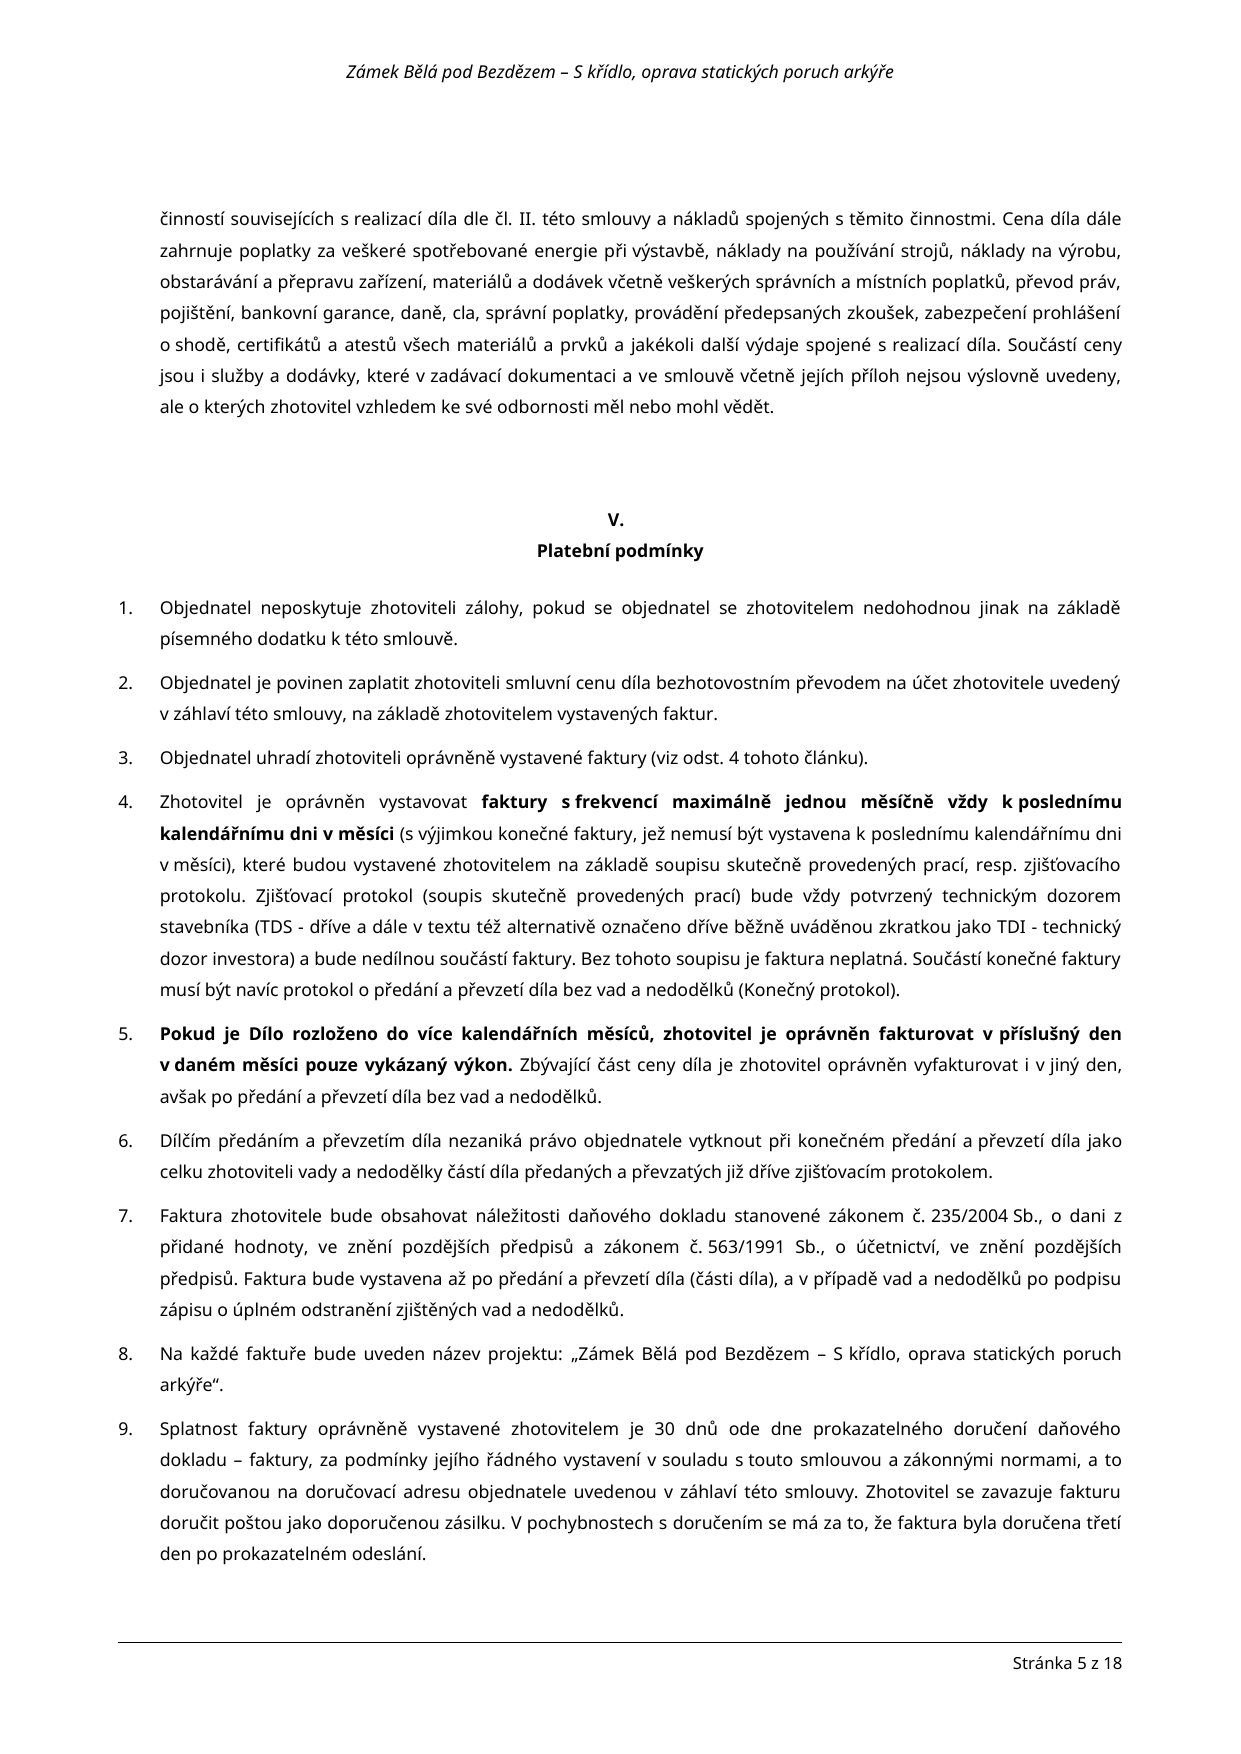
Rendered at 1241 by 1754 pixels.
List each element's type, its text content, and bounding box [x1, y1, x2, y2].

text Objednatel je povinen zaplatit zhotoviteli smluvní cenu díla bezhotovostním převodem na účet zhotovitele uvedený v záhlaví této smlouvy, na základě zhotovitelem vystavených faktur. [118, 671, 1122, 726]
text Splatnost faktury oprávněně vystavené zhotovitelem je 30 dnů ode dne prokazatelného doručení daňového dokladu – faktury, za podmínky jejího řádného vystavení v souladu s touto smlouvou a zákonnými normami, a to doručovanou na doručovací adresu objednatele uvedenou v záhlaví této smlouvy. Zhotovitel se zavazuje fakturu doručit poštou jako doporučenou zásilku. V pochybnostech s doručením se má za to, že faktura byla doručena třetí den po prokazatelném odeslání. [118, 1416, 1122, 1566]
text Objednatel neposkytuje zhotoviteli zálohy, pokud se objednatel se zhotovitelem nedohodnou jinak na základě písemného dodatku k této smlouvě. [118, 595, 1122, 651]
text Zhotovitel je oprávněn vystavovat faktury s frekvencí maximálně jednou měsíčně vždy k poslednímu kalendářnímu dni v měsíci (s výjimkou konečné faktury, jež nemusí být vystavena k poslednímu kalendářnímu dni v měsíci), které budou vystavené zhotovitelem na základě soupisu skutečně provedených prací, resp. zjišťovacího protokolu. Zjišťovací protokol (soupis skutečně provedených prací) bude vždy potvrzený technickým dozorem stavebníka (TDS - dříve a dále v textu též alternativě označeno dříve běžně uváděnou zkratkou jako TDI - technický dozor investora) a bude nedílnou součástí faktury. Bez tohoto soupisu je faktura neplatná. Součástí konečné faktury musí být navíc protokol o předání a převzetí díla bez vad a nedodělků (Konečný protokol). [118, 789, 1122, 1002]
text Faktura zhotovitele bude obsahovat náležitosti daňového dokladu stanovené zákonem č. 235/2004 Sb., o dani z přidané hodnoty, ve znění pozdějších předpisů a zákonem č. 563/1991 Sb., o účetnictví, ve znění pozdějších předpisů. Faktura bude vystavena až po předání a převzetí díla (části díla), a v případě vad a nedodělků po podpisu zápisu o úplném odstranění zjištěných vad a nedodělků. [118, 1203, 1122, 1322]
text Platební podmínky [118, 539, 1122, 563]
text Pokud je Dílo rozloženo do více kalendářních měsíců, zhotovitel je oprávněn fakturovat v příslušný den v daném měsíci pouze vykázaný výkon. Zbývající část ceny díla je zhotovitel oprávněn vyfakturovat i v jiný den, avšak po předání a převzetí díla bez vad a nedodělků. [118, 1022, 1122, 1108]
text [118, 207, 1122, 419]
text Dílčím předáním a převzetím díla nezaniká právo objednatele vytknout při konečném předání a převzetí díla jako celku zhotoviteli vady a nedodělky částí díla předaných a převzatých již dříve zjišťovacím protokolem. [118, 1128, 1122, 1184]
